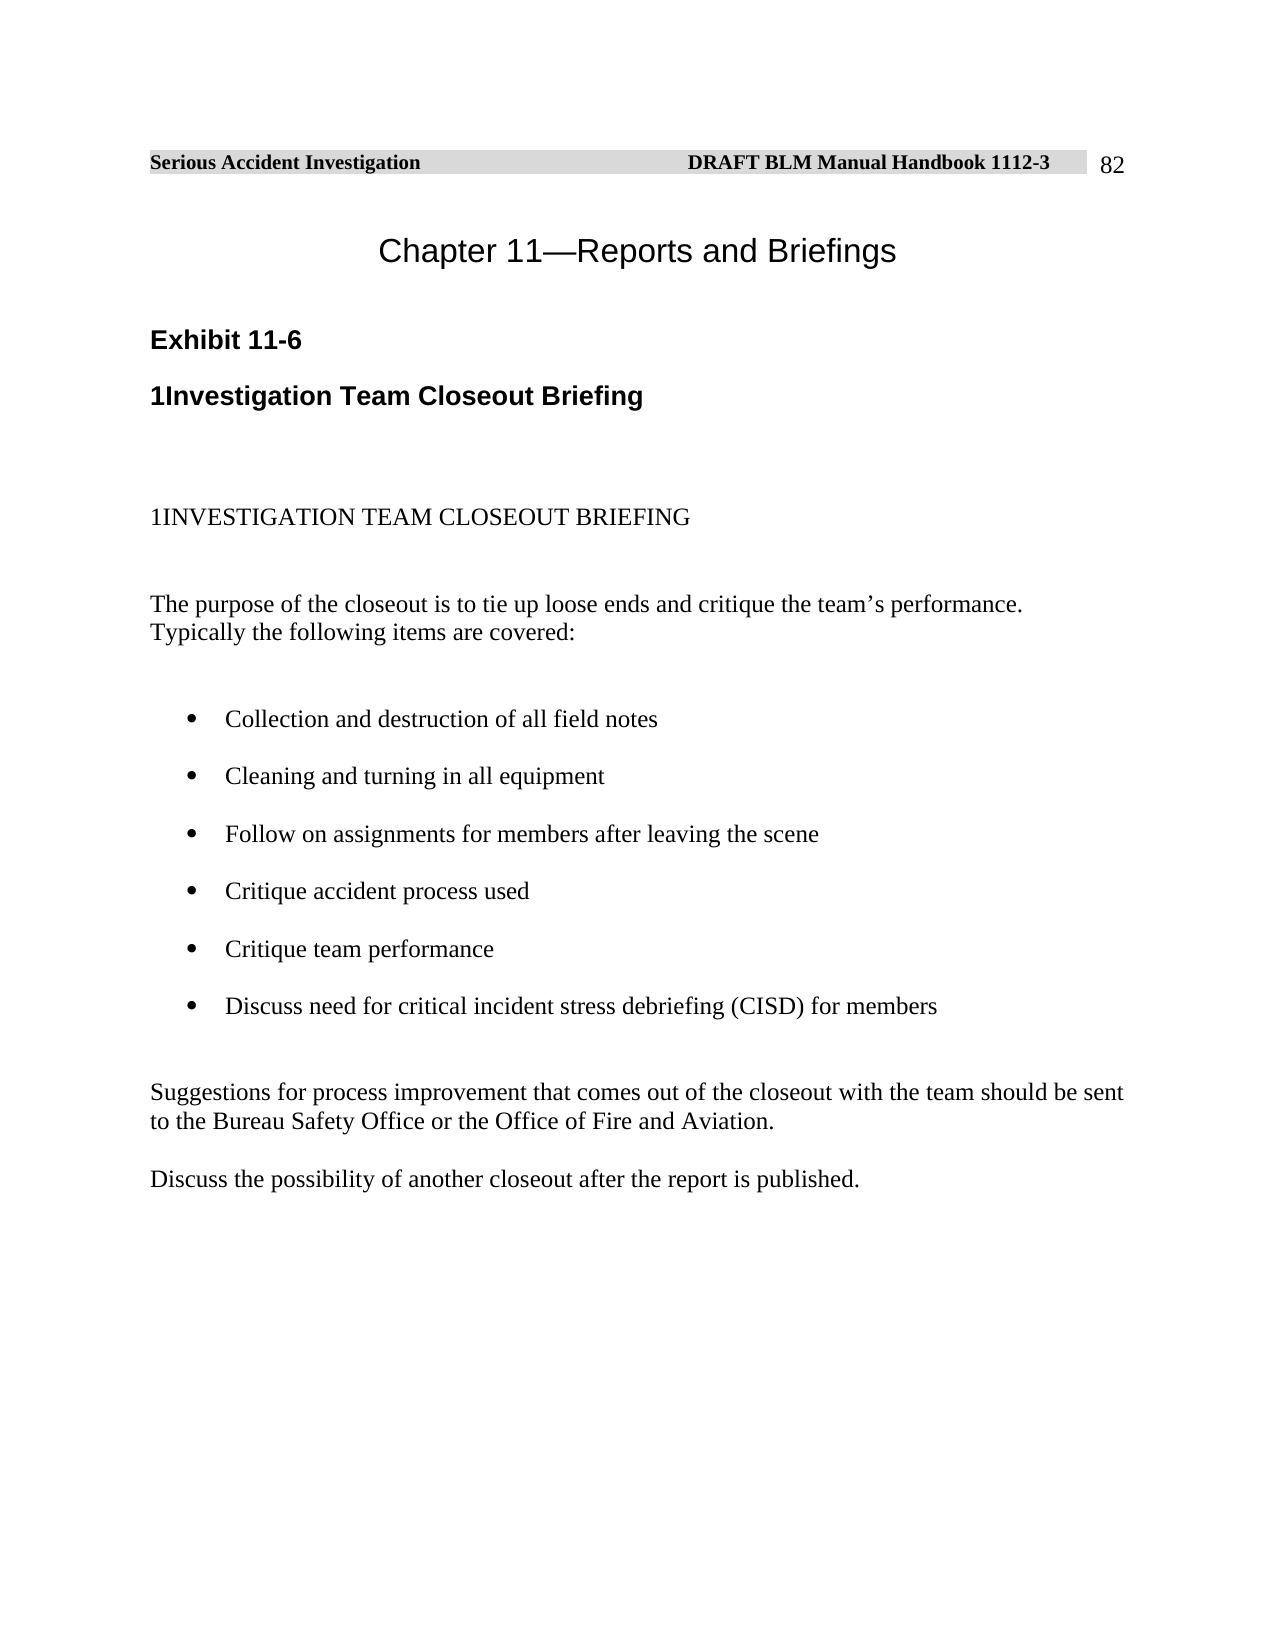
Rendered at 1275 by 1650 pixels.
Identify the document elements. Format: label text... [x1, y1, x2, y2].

text Discuss the possibility of another closeout after the report is published. [150, 1164, 1125, 1192]
list Collection and destruction of all field notes [187, 704, 1125, 732]
list Follow on assignments for members after leaving the scene [187, 819, 1125, 847]
subtitle Chapter 11—Reports and Briefings [150, 232, 1125, 270]
text The purpose of the closeout is to tie up loose ends and critique the team’s performance. Typically the following items are covered: [150, 589, 1125, 646]
text INVESTIGATION TEAM CLOSEOUT BRIEFING [150, 502, 1125, 531]
list Critique team performance [187, 934, 1125, 962]
text Suggestions for process improvement that comes out of the closeout with the team should be sent to the Bureau Safety Office or the Office of Fire and Aviation. [150, 1077, 1125, 1135]
list Cleaning and turning in all equipment [187, 761, 1125, 790]
list Critique accident process used [187, 876, 1125, 905]
subtitle Exhibit 11-6 [150, 324, 1125, 355]
subtitle Investigation Team Closeout Briefing [150, 380, 1125, 411]
list Discuss need for critical incident stress debriefing (CISD) for members [187, 991, 1125, 1020]
